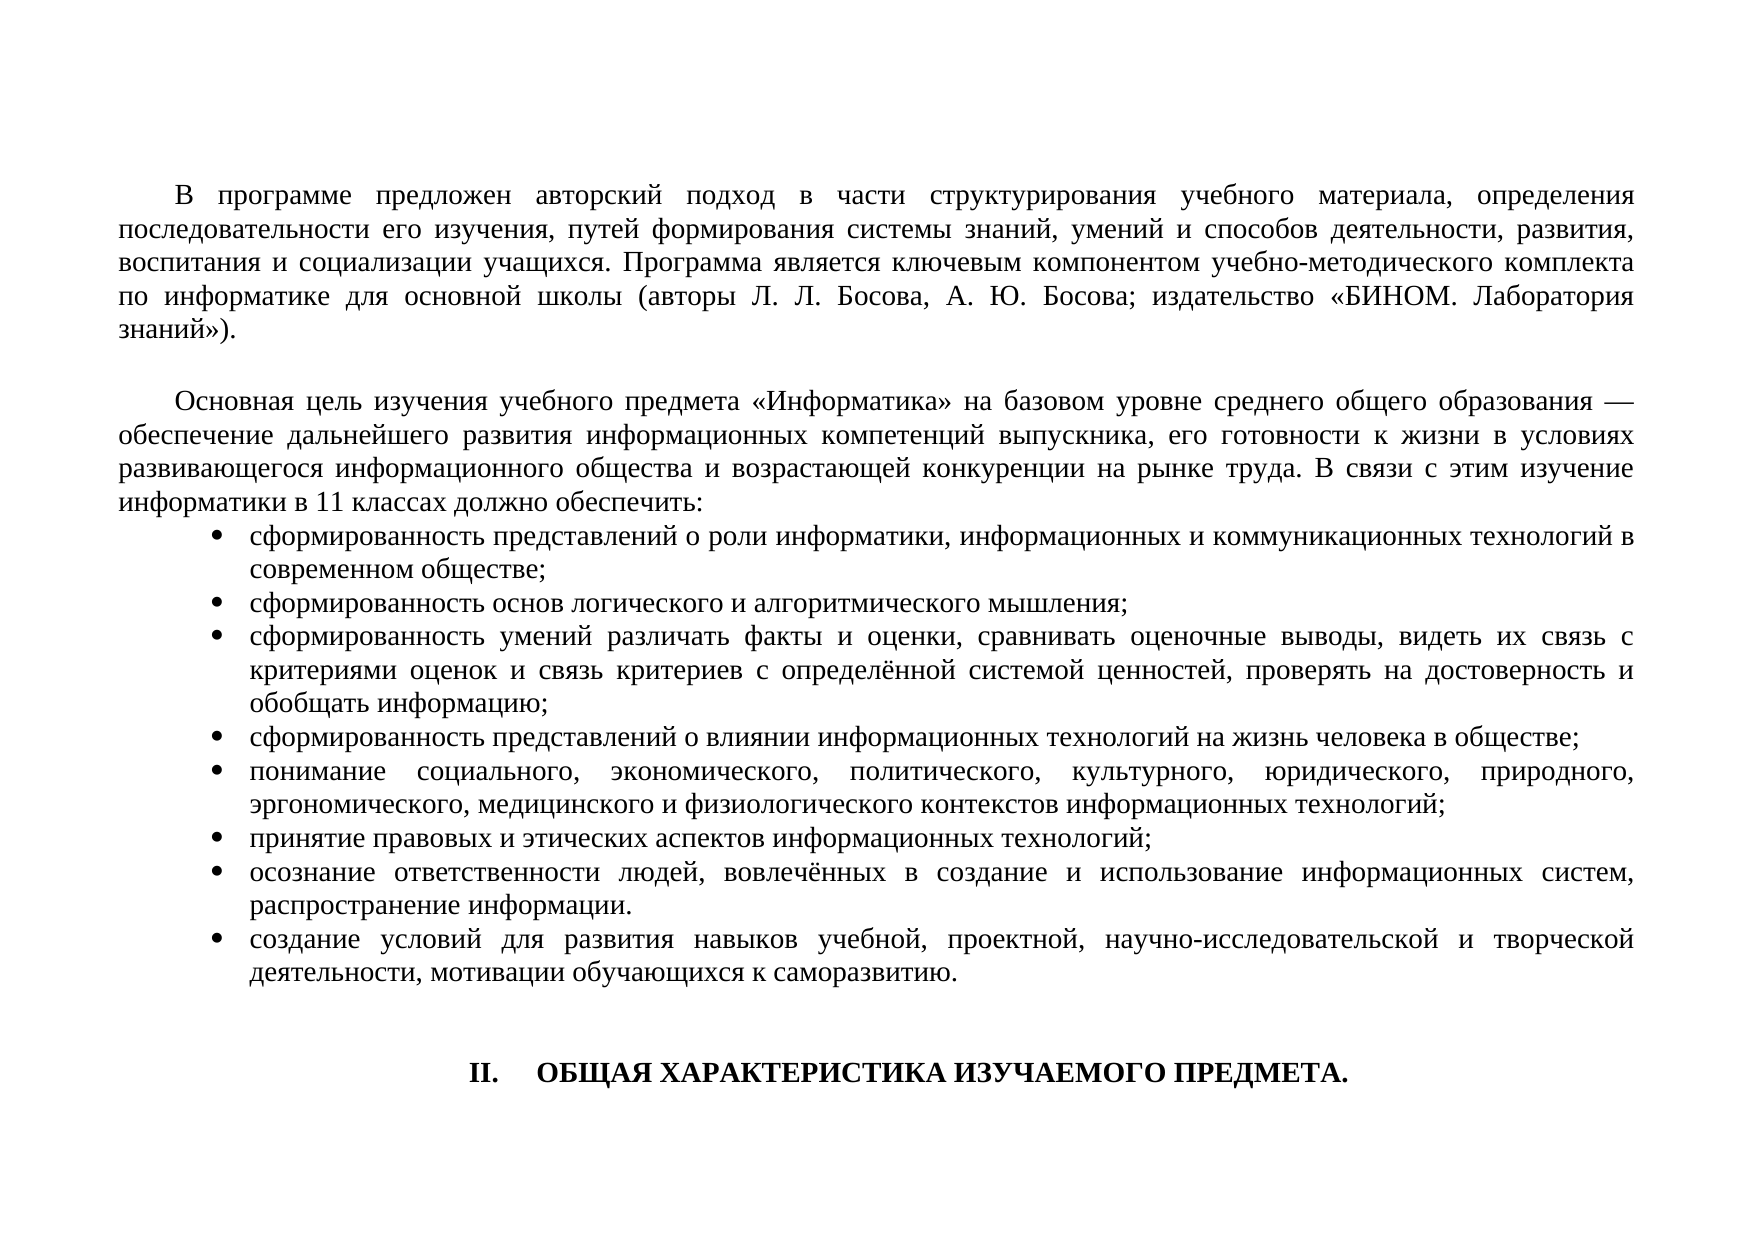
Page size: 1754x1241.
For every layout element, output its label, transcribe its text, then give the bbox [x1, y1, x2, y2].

list осознание ответственности людей, вовлечённых в создание и использование информационных систем, распространение информации. [212, 854, 1636, 921]
list принятие правовых и этических аспектов информационных технологий; [212, 820, 1636, 854]
list сформированность основ логического и алгоритмического мышления; [212, 585, 1636, 618]
list сформированность представлений о роли информатики, информационных и коммуникационных технологий в современном обществе; [212, 518, 1636, 585]
text В программе предложен авторский подход в части структурирования учебного материала, определения последовательности его изучения, путей формирования системы знаний, умений и способов деятельности, развития, воспитания и социализации учащихся. Программа является ключевым компонентом учебно-методического комплекта по информатике для основной школы (авторы Л. Л. Босова, А. Ю. Босова; издательство «БИНОМ. Лаборатория знаний»). [118, 177, 1636, 345]
list сформированность умений различать факты и оценки, сравнивать оценочные выводы, видеть их связь с критериями оценок и связь критериев с определённой системой ценностей, проверять на достоверность и обобщать информацию; [212, 618, 1636, 719]
list создание условий для развития навыков учебной, проектной, научно-исследовательской и творческой деятельности, мотивации обучающихся к саморазвитию. [212, 921, 1636, 988]
list ОБЩАЯ ХАРАКТЕРИСТИКА ИЗУЧАЕМОГО ПРЕДМЕТА. [212, 1055, 1636, 1089]
list сформированность представлений о влиянии информационных технологий на жизнь человека в обществе; [212, 719, 1636, 753]
text Основная цель изучения учебного предмета «Информатика» на базовом уровне среднего общего образования — обеспечение дальнейшего развития информационных компетенций выпускника, его готовности к жизни в условиях развивающегося информационного общества и возрастающей конкуренции на рынке труда. В связи с этим изучение информатики в 11 классах должно обеспечить: [118, 383, 1636, 518]
list понимание социального, экономического, политического, культурного, юридического, природного, эргономического, медицинского и физиологического контекстов информационных технологий; [212, 753, 1636, 820]
